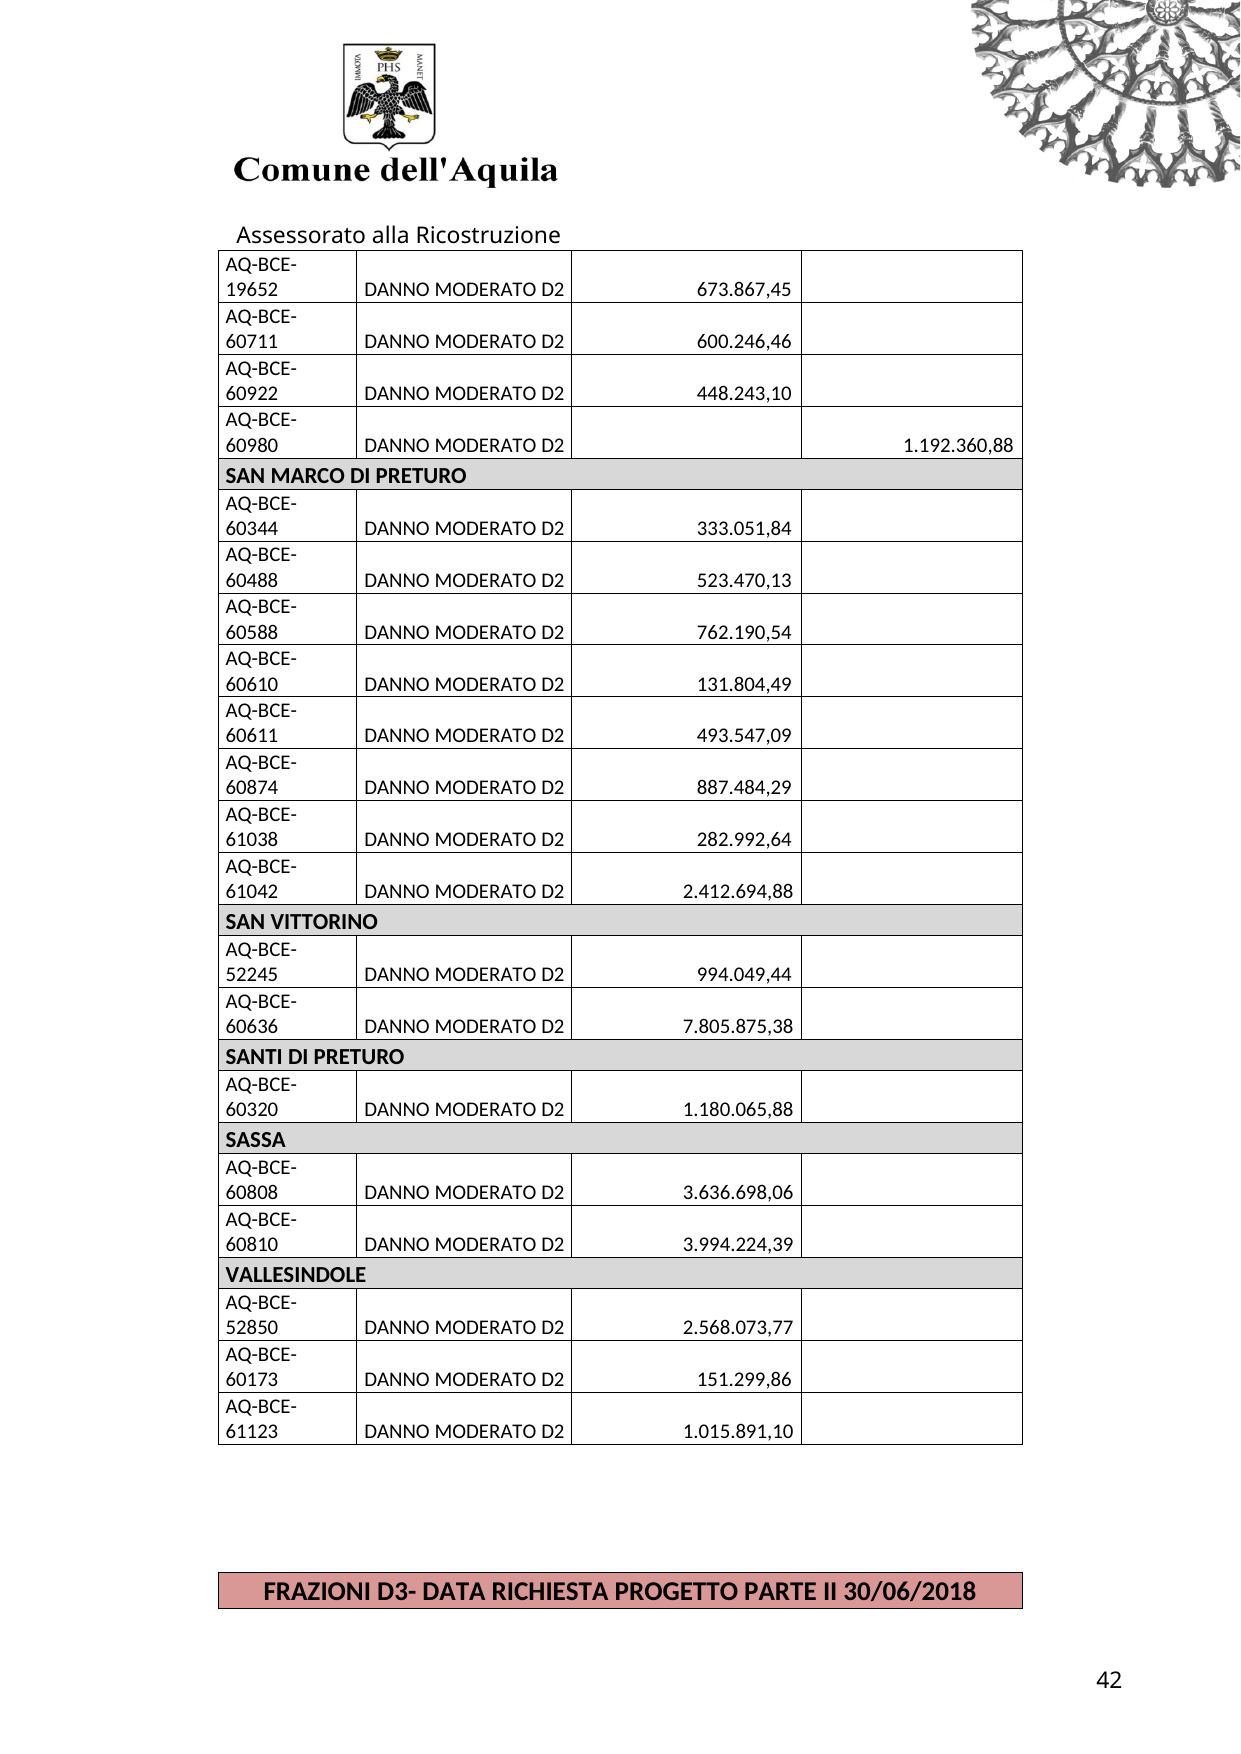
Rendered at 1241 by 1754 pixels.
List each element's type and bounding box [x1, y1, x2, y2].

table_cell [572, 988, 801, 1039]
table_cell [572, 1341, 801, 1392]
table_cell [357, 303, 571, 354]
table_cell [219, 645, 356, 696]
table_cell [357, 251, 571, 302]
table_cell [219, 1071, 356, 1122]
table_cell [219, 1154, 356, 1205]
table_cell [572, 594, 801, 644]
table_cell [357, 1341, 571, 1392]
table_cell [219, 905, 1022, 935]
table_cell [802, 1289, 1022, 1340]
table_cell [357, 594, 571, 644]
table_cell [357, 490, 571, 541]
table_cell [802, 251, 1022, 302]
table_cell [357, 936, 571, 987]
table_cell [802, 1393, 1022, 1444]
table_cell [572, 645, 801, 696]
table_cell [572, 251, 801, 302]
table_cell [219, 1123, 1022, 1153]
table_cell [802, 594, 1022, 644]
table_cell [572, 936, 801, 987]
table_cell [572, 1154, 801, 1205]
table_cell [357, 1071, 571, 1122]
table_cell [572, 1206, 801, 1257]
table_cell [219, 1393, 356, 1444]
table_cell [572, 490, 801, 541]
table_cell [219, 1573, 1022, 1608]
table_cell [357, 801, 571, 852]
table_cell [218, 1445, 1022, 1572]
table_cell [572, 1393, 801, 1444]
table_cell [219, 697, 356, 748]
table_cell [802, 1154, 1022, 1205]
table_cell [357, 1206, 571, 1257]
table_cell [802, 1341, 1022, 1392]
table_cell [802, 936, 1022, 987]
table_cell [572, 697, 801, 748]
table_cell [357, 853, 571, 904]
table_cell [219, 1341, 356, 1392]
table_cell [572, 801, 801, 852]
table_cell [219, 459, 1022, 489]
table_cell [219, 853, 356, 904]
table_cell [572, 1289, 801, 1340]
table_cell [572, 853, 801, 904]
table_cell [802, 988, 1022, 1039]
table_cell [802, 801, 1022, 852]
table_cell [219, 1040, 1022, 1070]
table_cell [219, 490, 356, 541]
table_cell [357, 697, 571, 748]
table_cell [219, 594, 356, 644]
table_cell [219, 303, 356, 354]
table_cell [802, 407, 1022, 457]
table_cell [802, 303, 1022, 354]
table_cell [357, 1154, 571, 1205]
picture [121, 0, 1241, 189]
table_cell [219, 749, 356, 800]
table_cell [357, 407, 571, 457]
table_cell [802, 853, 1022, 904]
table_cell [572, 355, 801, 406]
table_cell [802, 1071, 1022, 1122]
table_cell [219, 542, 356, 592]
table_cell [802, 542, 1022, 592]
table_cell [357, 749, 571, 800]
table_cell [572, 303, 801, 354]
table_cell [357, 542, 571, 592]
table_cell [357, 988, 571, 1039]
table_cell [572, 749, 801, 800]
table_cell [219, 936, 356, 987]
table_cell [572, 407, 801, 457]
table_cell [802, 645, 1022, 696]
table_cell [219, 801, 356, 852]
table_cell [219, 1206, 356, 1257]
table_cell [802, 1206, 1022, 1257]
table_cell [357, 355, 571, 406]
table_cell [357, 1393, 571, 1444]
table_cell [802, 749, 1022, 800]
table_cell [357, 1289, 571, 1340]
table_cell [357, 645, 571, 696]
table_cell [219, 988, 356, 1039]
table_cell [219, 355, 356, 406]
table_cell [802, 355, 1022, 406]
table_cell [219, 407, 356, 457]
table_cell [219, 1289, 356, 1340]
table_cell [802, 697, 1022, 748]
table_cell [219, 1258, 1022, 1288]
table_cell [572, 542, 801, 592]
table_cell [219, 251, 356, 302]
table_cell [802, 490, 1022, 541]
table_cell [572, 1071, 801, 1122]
